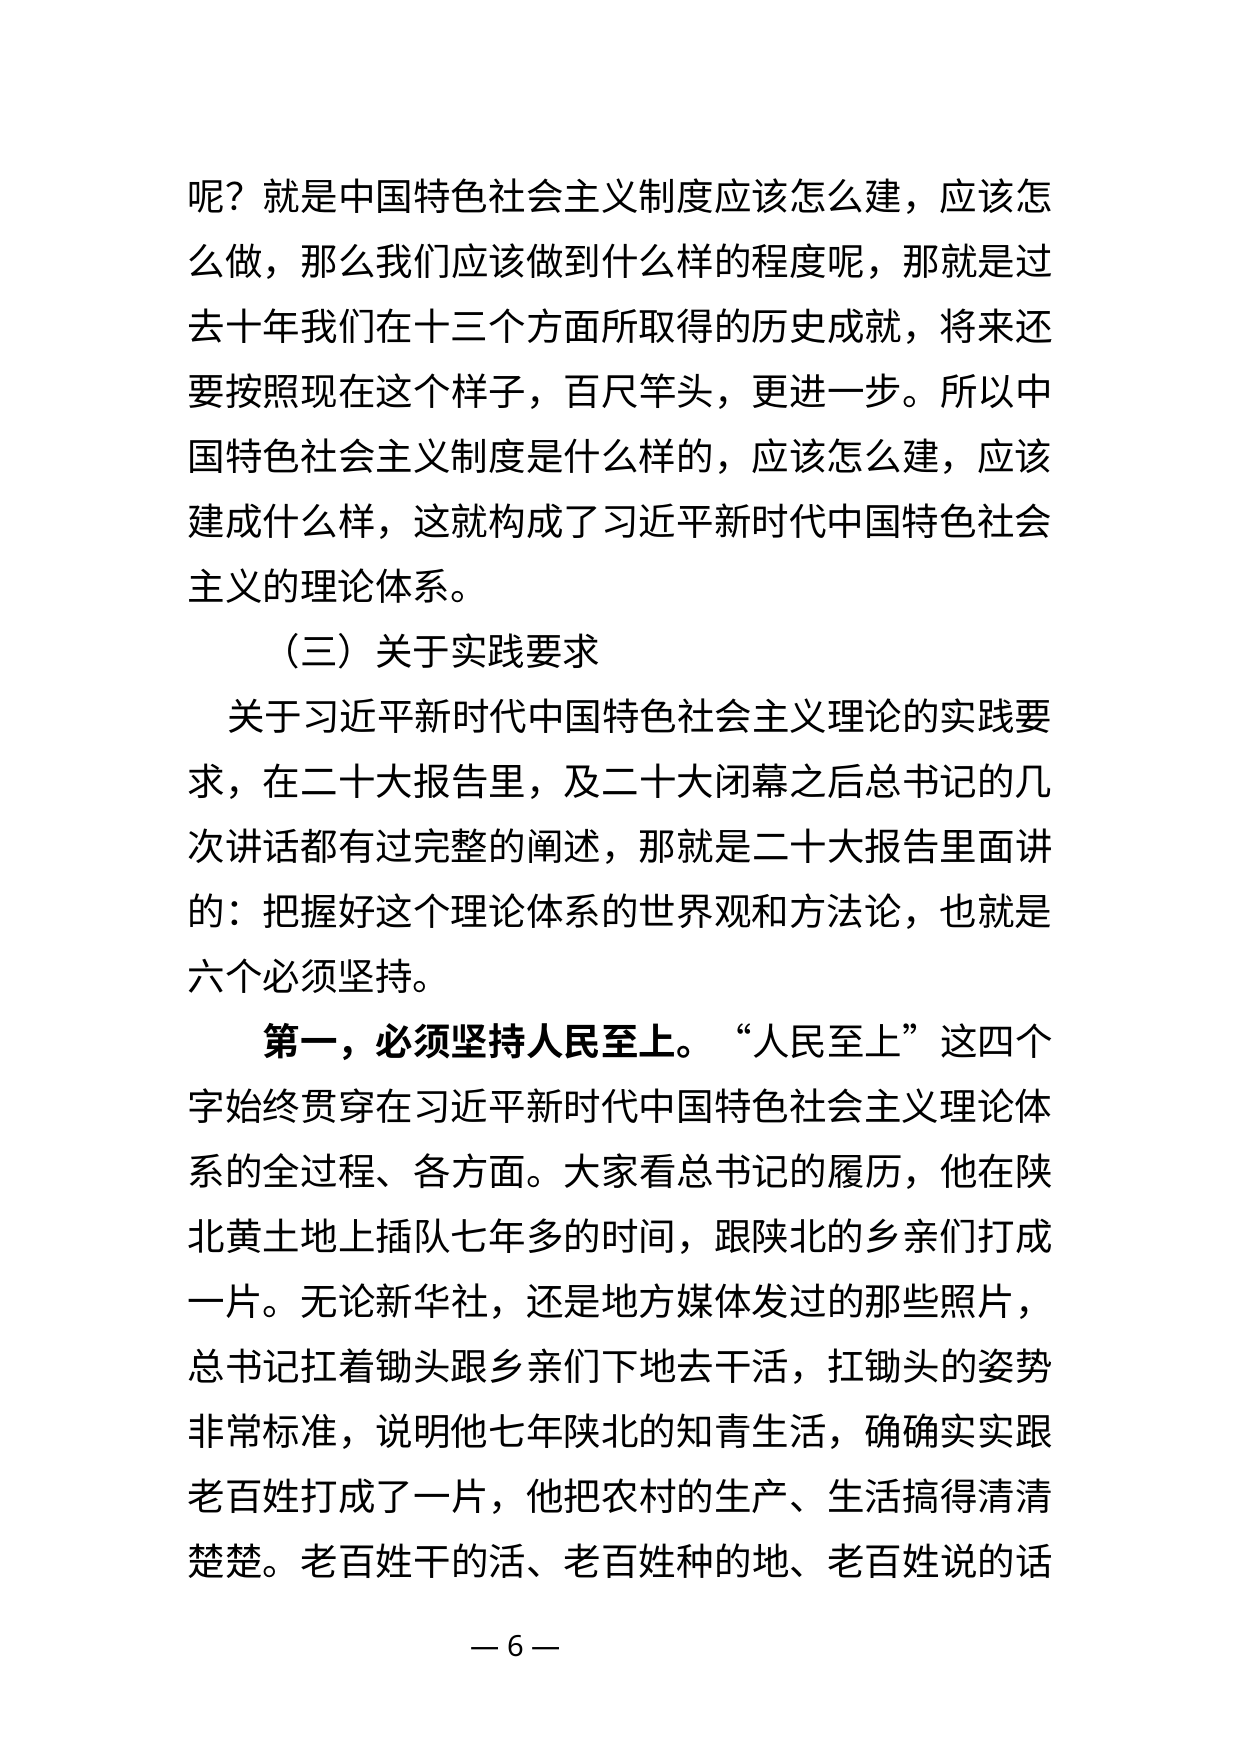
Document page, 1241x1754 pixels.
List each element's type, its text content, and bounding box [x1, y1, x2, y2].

list 关于实践要求 [187, 617, 1053, 682]
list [187, 1007, 1053, 1592]
list 关于习近平新时代中国特色社会主义理论的实践要求，在二十大报告里，及二十大闭幕之后总书记的几次讲话都有过完整的阐述，那就是二十大报告里面讲的：把握好这个理论体系的世界观和方法论，也就是六个必须坚持。 [187, 682, 1053, 1007]
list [187, 162, 1053, 617]
